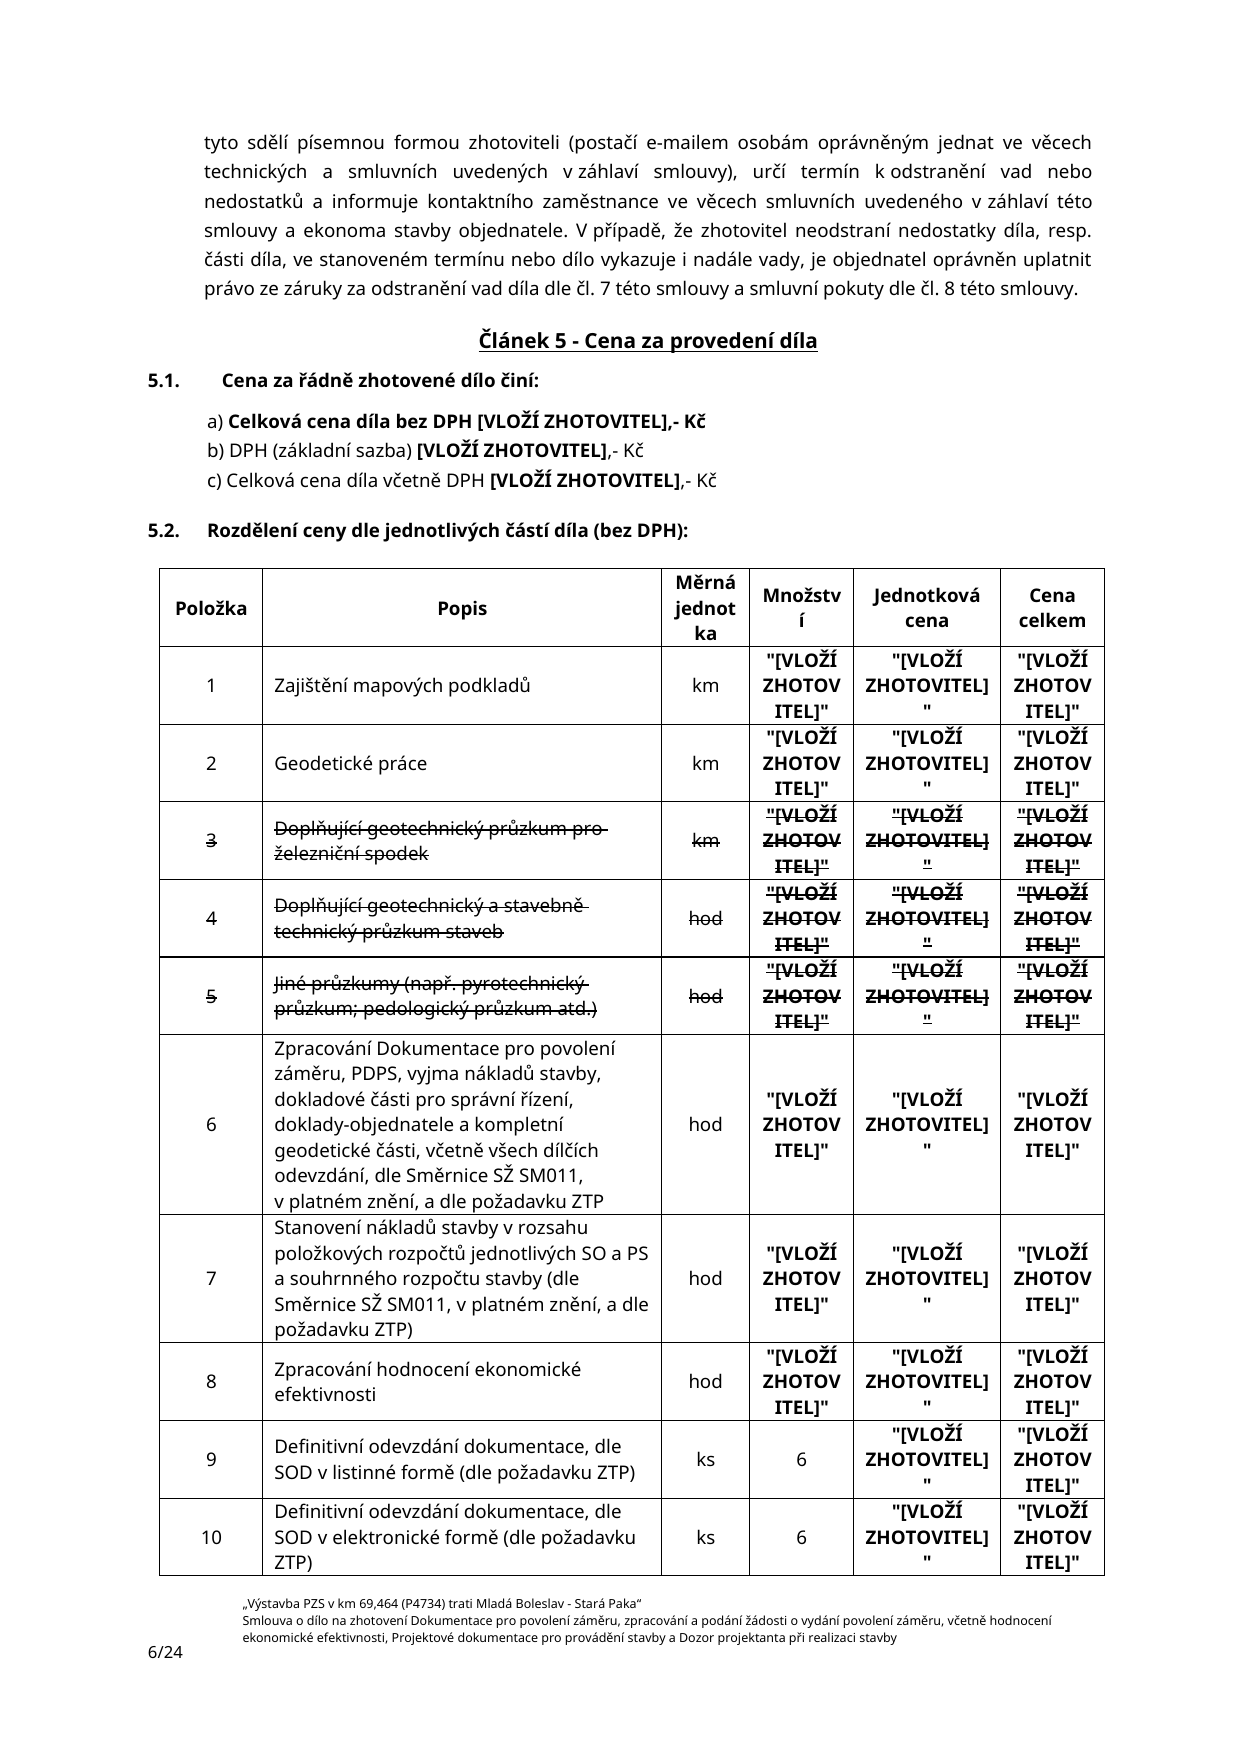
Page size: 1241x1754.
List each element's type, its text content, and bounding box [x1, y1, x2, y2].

text 5.2. Rozdělení ceny dle jednotlivých částí díla (bez DPH): [148, 518, 1092, 543]
table_header Jednotková cena [854, 569, 1000, 646]
table_cell "[VLOŽÍ ZHOTOVITEL]" [750, 802, 853, 879]
table_cell "[VLOŽÍ ZHOTOVITEL]" [750, 725, 853, 801]
table_cell Zajištění mapových podkladů [263, 647, 661, 723]
table_header Měrná jednotka [662, 569, 749, 646]
table_cell 8 [160, 1343, 262, 1420]
table_cell 6 [750, 1421, 853, 1497]
table_cell Stanovení nákladů stavby v rozsahu položkových rozpočtů jednotlivých SO a PS a souhrnného rozpočtu stavby (dle Směrnice SŽ SM011, v platném znění, a dle požadavku ZTP) [263, 1215, 661, 1342]
text c) Celková cena díla včetně DPH [VLOŽÍ ZHOTOVITEL],- Kč [148, 464, 1092, 493]
table_cell 3 [160, 802, 262, 879]
table_cell km [662, 725, 749, 801]
table_cell "[VLOŽÍ ZHOTOVITEL]" [750, 958, 853, 1034]
table_cell "[VLOŽÍ ZHOTOVITEL]" [854, 958, 1000, 1034]
table_cell km [662, 647, 749, 723]
table_cell "[VLOŽÍ ZHOTOVITEL]" [750, 1215, 853, 1342]
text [148, 126, 1092, 301]
table_cell hod [662, 1343, 749, 1420]
table_header Položka [160, 569, 262, 646]
table_cell "[VLOŽÍ ZHOTOVITEL]" [1001, 647, 1104, 723]
table_cell "[VLOŽÍ ZHOTOVITEL]" [750, 880, 853, 956]
table_cell "[VLOŽÍ ZHOTOVITEL]" [854, 1215, 1000, 1342]
table_cell 7 [160, 1215, 262, 1342]
table_header Cena celkem [1001, 569, 1104, 646]
table_cell "[VLOŽÍ ZHOTOVITEL]" [854, 647, 1000, 723]
table_cell Jiné průzkumy (např. pyrotechnický průzkum; pedologický průzkum atd.) [263, 958, 661, 1034]
subtitle 5.1. Cena za řádně zhotovené dílo činí: [148, 367, 1092, 393]
table_cell "[VLOŽÍ ZHOTOVITEL]" [854, 1421, 1000, 1497]
table_cell Doplňující geotechnický průzkum pro železniční spodek [263, 802, 661, 879]
table_cell 5 [160, 958, 262, 1034]
table_cell "[VLOŽÍ ZHOTOVITEL]" [1001, 802, 1104, 879]
text b) DPH (základní sazba) [VLOŽÍ ZHOTOVITEL],- Kč [148, 434, 1092, 464]
table_cell hod [662, 880, 749, 956]
table_cell Geodetické práce [263, 725, 661, 801]
table_cell "[VLOŽÍ ZHOTOVITEL]" [750, 1035, 853, 1214]
table_header Popis [263, 569, 661, 646]
subtitle Článek 5 - Cena za provedení díla [204, 326, 1092, 355]
table_cell "[VLOŽÍ ZHOTOVITEL]" [854, 1035, 1000, 1214]
table_cell Definitivní odevzdání dokumentace, dle SOD v elektronické formě (dle požadavku ZTP) [263, 1499, 661, 1575]
table_cell 6 [160, 1035, 262, 1214]
table_cell hod [662, 1035, 749, 1214]
table_header Množství [750, 569, 853, 646]
table_cell "[VLOŽÍ ZHOTOVITEL]" [854, 725, 1000, 801]
table_cell "[VLOŽÍ ZHOTOVITEL]" [1001, 1343, 1104, 1420]
table_cell "[VLOŽÍ ZHOTOVITEL]" [750, 647, 853, 723]
table_cell 6 [750, 1499, 853, 1575]
table_cell "[VLOŽÍ ZHOTOVITEL]" [1001, 725, 1104, 801]
table_cell 10 [160, 1499, 262, 1575]
table_cell 1 [160, 647, 262, 723]
table_cell hod [662, 958, 749, 1034]
table_cell hod [662, 1215, 749, 1342]
table_cell 9 [160, 1421, 262, 1497]
table_cell km [662, 802, 749, 879]
table_cell ks [662, 1499, 749, 1575]
table_cell 4 [160, 880, 262, 956]
table_cell 2 [160, 725, 262, 801]
table_cell Doplňující geotechnický a stavebně technický průzkum staveb [263, 880, 661, 956]
table_cell "[VLOŽÍ ZHOTOVITEL]" [854, 880, 1000, 956]
table_cell "[VLOŽÍ ZHOTOVITEL]" [1001, 958, 1104, 1034]
table_cell "[VLOŽÍ ZHOTOVITEL]" [1001, 1421, 1104, 1497]
table_cell Definitivní odevzdání dokumentace, dle SOD v listinné formě (dle požadavku ZTP) [263, 1421, 661, 1497]
table_cell "[VLOŽÍ ZHOTOVITEL]" [1001, 880, 1104, 956]
table_cell "[VLOŽÍ ZHOTOVITEL]" [1001, 1035, 1104, 1214]
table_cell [1001, 1499, 1104, 1575]
table_cell "[VLOŽÍ ZHOTOVITEL]" [854, 802, 1000, 879]
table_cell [854, 1499, 1000, 1575]
table_cell "[VLOŽÍ ZHOTOVITEL]" [1001, 1215, 1104, 1342]
table_cell Zpracování Dokumentace pro povolení záměru, PDPS, vyjma nákladů stavby, dokladové části pro správní řízení, doklady-objednatele a kompletní geodetické části, včetně všech dílčích odevzdání, dle Směrnice SŽ SM011, v platném znění, a dle požadavku ZTP [263, 1035, 661, 1214]
table_cell Zpracování hodnocení ekonomické efektivnosti [263, 1343, 661, 1420]
table_cell "[VLOŽÍ ZHOTOVITEL]" [750, 1343, 853, 1420]
table_cell "[VLOŽÍ ZHOTOVITEL]" [854, 1343, 1000, 1420]
text a) Celková cena díla bez DPH [VLOŽÍ ZHOTOVITEL],- Kč [207, 405, 1092, 434]
table_cell ks [662, 1421, 749, 1497]
